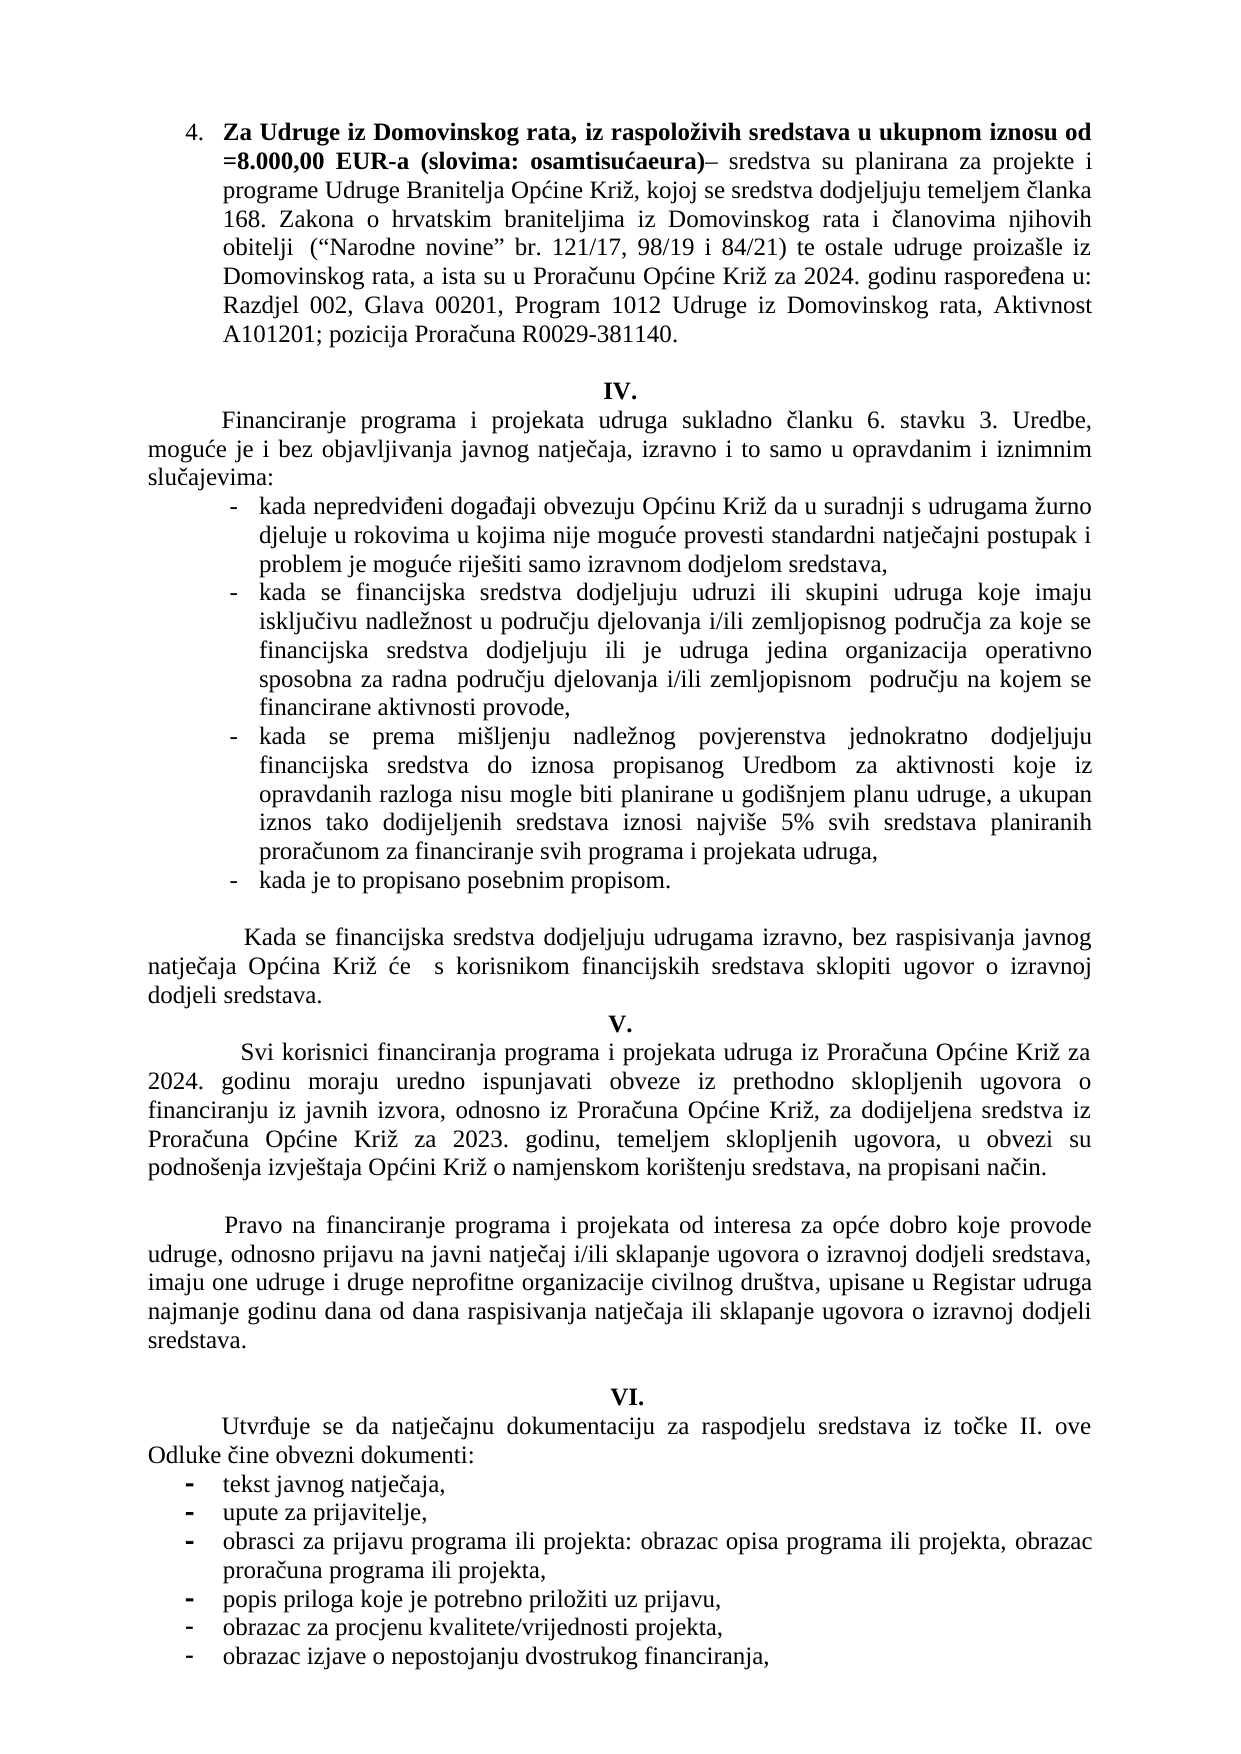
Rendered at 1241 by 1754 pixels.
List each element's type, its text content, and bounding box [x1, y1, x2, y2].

text VI. [148, 1382, 1093, 1411]
list tekst javnog natječaja, [185, 1469, 1093, 1497]
list kada se financijska sredstva dodjeljuju udruzi ili skupini udruga koje imaju isključivu nadležnost u području djelovanja i/ili zemljopisnog područja za koje se financijska sredstva dodjeljuju ili je udruga jedina organizacija operativno sposobna za radna području djelovanja i/ili zemljopisnom području na kojem se financirane aktivnosti provode, [229, 577, 1093, 721]
text IV. [148, 376, 1093, 405]
text Svi korisnici financiranja programa i projekata udruga iz Proračuna Općine Križ za 2024. godinu moraju uredno ispunjavati obveze iz prethodno sklopljenih ugovora o financiranju iz javnih izvora, odnosno iz Proračuna Općine Križ, za dodijeljena sredstva iz Proračuna Općine Križ za 2023. godinu, temeljem sklopljenih ugovora, u obvezi su podnošenja izvještaja Općini Križ o namjenskom korištenju sredstava, na propisani način. [148, 1037, 1093, 1181]
list kada nepredviđeni događaji obvezuju Općinu Križ da u suradnji s udrugama žurno djeluje u rokovima u kojima nije moguće provesti standardni natječajni postupak i problem je moguće riješiti samo izravnom dodjelom sredstava, [229, 491, 1093, 577]
list kada se prema mišljenju nadležnog povjerenstva jednokratno dodjeljuju financijska sredstva do iznosa propisanog Uredbom za aktivnosti koje iz opravdanih razloga nisu mogle biti planirane u godišnjem planu udruge, a ukupan iznos tako dodijeljenih sredstava iznosi najviše 5% svih sredstava planiranih proračunom za financiranje svih programa i projekata udruga, [229, 721, 1093, 865]
list upute za prijavitelje, [185, 1497, 1093, 1526]
list popis priloga koje je potrebno priložiti uz prijavu, [185, 1584, 1093, 1612]
list kada je to propisano posebnim propisom. [229, 865, 1093, 894]
text Pravo na financiranje programa i projekata od interesa za opće dobro koje provode udruge, odnosno prijavu na javni natječaj i/ili sklapanje ugovora o izravnoj dodjeli sredstava, imaju one udruge i druge neprofitne organizacije civilnog društva, upisane u Registar udruga najmanje godinu dana od dana raspisivanja natječaja ili sklapanje ugovora o izravnoj dodjeli sredstava. [148, 1210, 1093, 1354]
list obrazac izjave o nepostojanju dvostrukog financiranja, [185, 1641, 1093, 1670]
text Financiranje programa i projekata udruga sukladno članku 6. stavku 3. Uredbe, moguće je i bez objavljivanja javnog natječaja, izravno i to samo u opravdanim i iznimnim slučajevima: [148, 405, 1093, 491]
list Za Udruge iz Domovinskog rata, iz raspoloživih sredstava u ukupnom iznosu od =8.000,00 EUR-a (slovima: osamtisućaeura)– sredstva su planirana za projekte i programe Udruge Branitelja Općine Križ, kojoj se sredstva dodjeljuju temeljem članka 168. Zakona o hrvatskim braniteljima iz Domovinskog rata i članovima njihovih obitelji (“Narodne novine” br. 121/17, 98/19 i 84/21) te ostale udruge proizašle iz Domovinskog rata, a ista su u Proračunu Općine Križ za 2024. godinu raspoređena u: Razdjel 002, Glava 00201, Program 1012 Udruge iz Domovinskog rata, Aktivnost A101201; pozicija Proračuna R0029-381140. [185, 117, 1093, 347]
text Kada se financijska sredstva dodjeljuju udrugama izravno, bez raspisivanja javnog natječaja Općina Križ će s korisnikom financijskih sredstava sklopiti ugovor o izravnoj dodjeli sredstava. [148, 922, 1093, 1009]
text V. [148, 1009, 1093, 1037]
list obrasci za prijavu programa ili projekta: obrazac opisa programa ili projekta, obrazac proračuna programa ili projekta, [185, 1526, 1093, 1584]
list obrazac za procjenu kvalitete/vrijednosti projekta, [185, 1612, 1093, 1641]
text Utvrđuje se da natječajnu dokumentaciju za raspodjelu sredstava iz točke II. ove Odluke čine obvezni dokumenti: [148, 1411, 1093, 1469]
